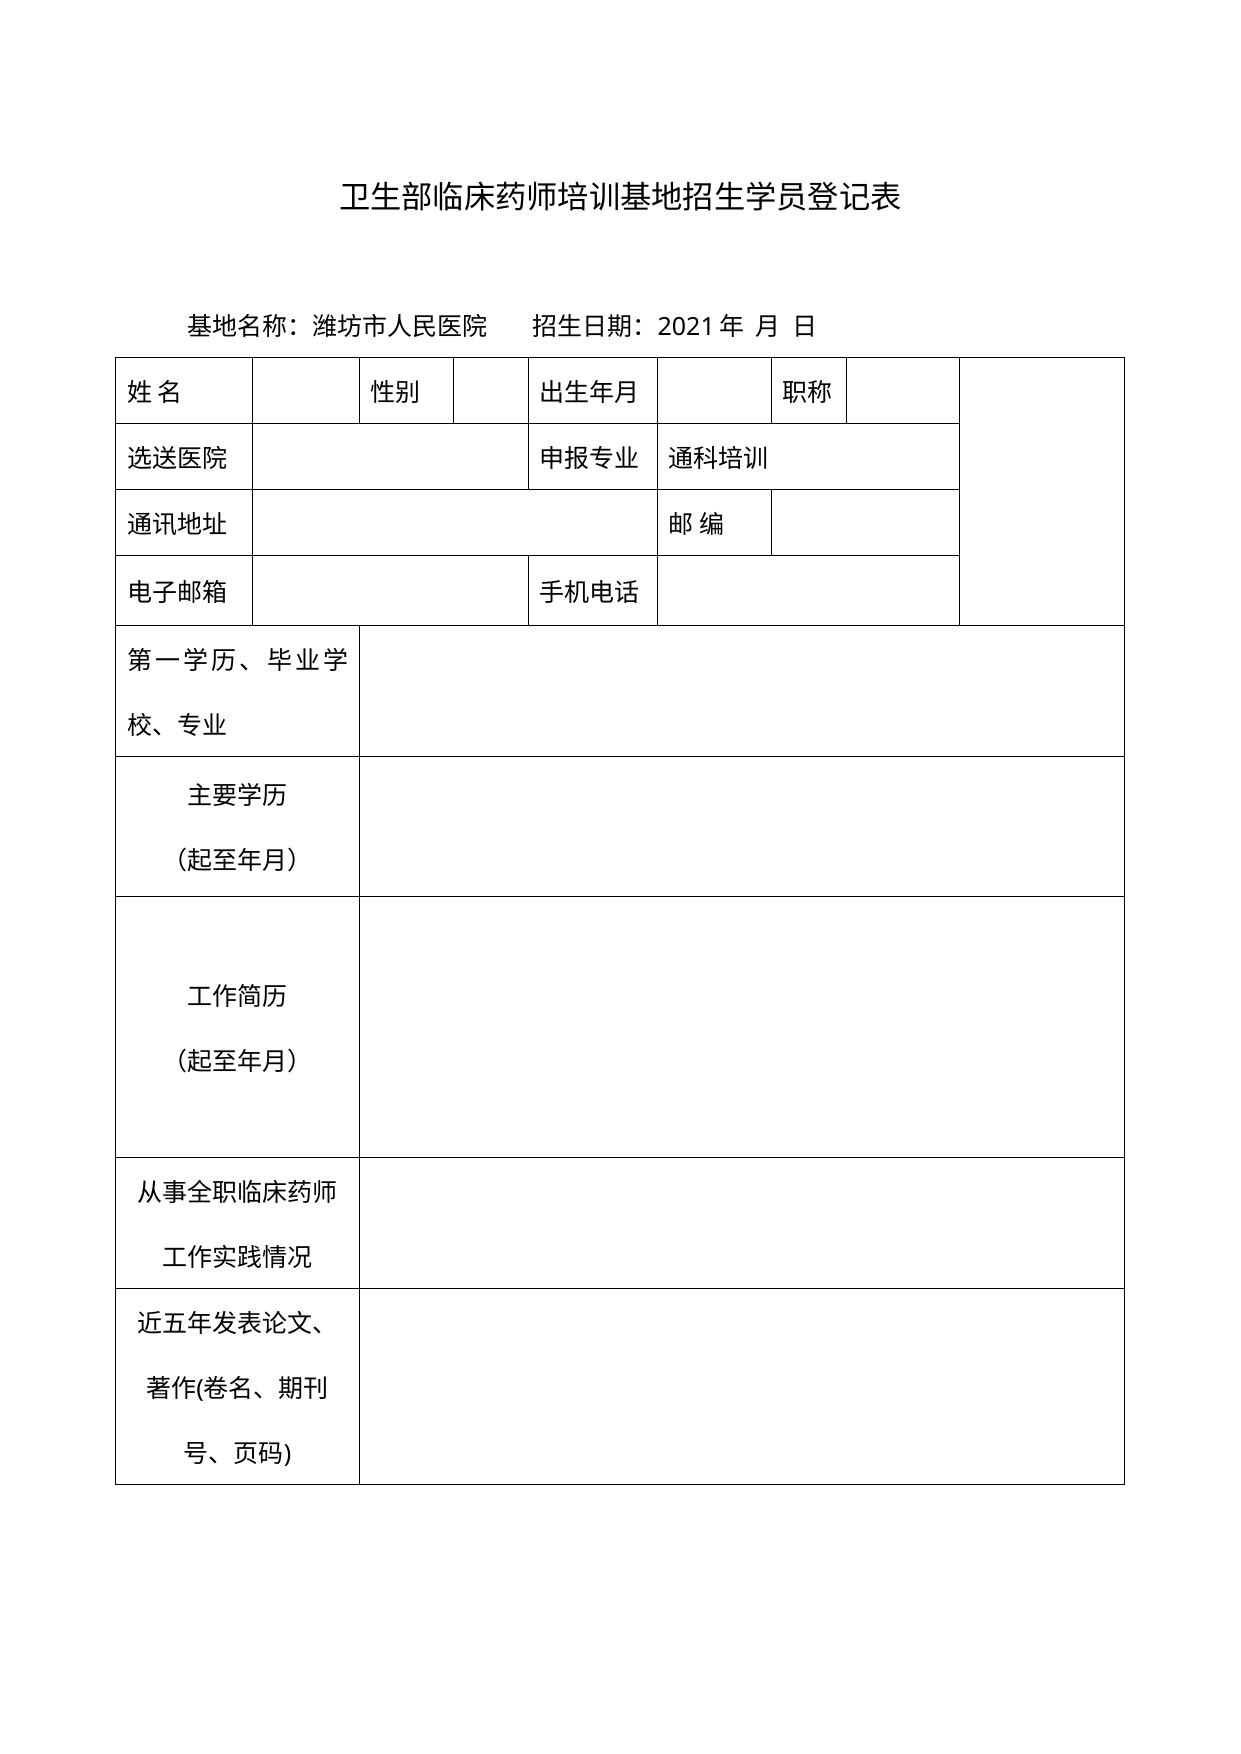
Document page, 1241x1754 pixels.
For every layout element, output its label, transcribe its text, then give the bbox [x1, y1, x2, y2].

table_cell 主要学历 （起至年月） [116, 757, 359, 896]
text 基地名称：潍坊市人民医院 招生日期：2021年 月 日 [187, 292, 1053, 357]
table_cell 第一学历、毕业学校、专业 [116, 626, 359, 756]
table_header 性别 [360, 358, 453, 423]
table_cell 通科培训 [658, 424, 959, 489]
table_header 职称 [772, 358, 846, 423]
table_header [253, 358, 359, 423]
table_cell [253, 424, 528, 489]
table_cell 选送医院 [116, 424, 252, 489]
table_cell 电子邮箱 [116, 556, 252, 625]
table_cell [658, 556, 959, 625]
table_cell [360, 1158, 1124, 1288]
table_cell 通讯地址 [116, 490, 252, 555]
table_cell [360, 1289, 1124, 1484]
table_header [960, 358, 1124, 625]
table_header 姓 名 [116, 358, 252, 423]
table_cell 邮 编 [658, 490, 771, 555]
table_cell [253, 490, 657, 555]
table_cell 手机电话 [529, 556, 657, 625]
table_header [454, 358, 528, 423]
table_cell [772, 490, 959, 555]
table_header 出生年月 [529, 358, 657, 423]
table_cell 申报专业 [529, 424, 657, 489]
table_cell 从事全职临床药师工作实践情况 [116, 1158, 359, 1288]
table_cell [253, 556, 528, 625]
table_cell 近五年发表论文、著作(卷名、期刊号、页码) [116, 1289, 359, 1484]
table_header [658, 358, 771, 423]
table_cell 工作简历 （起至年月） [116, 897, 359, 1157]
table_header [847, 358, 959, 423]
table_cell [360, 626, 1124, 756]
text 卫生部临床药师培训基地招生学员登记表 [187, 162, 1053, 227]
table_cell [360, 757, 1124, 896]
table_cell [360, 897, 1124, 1157]
